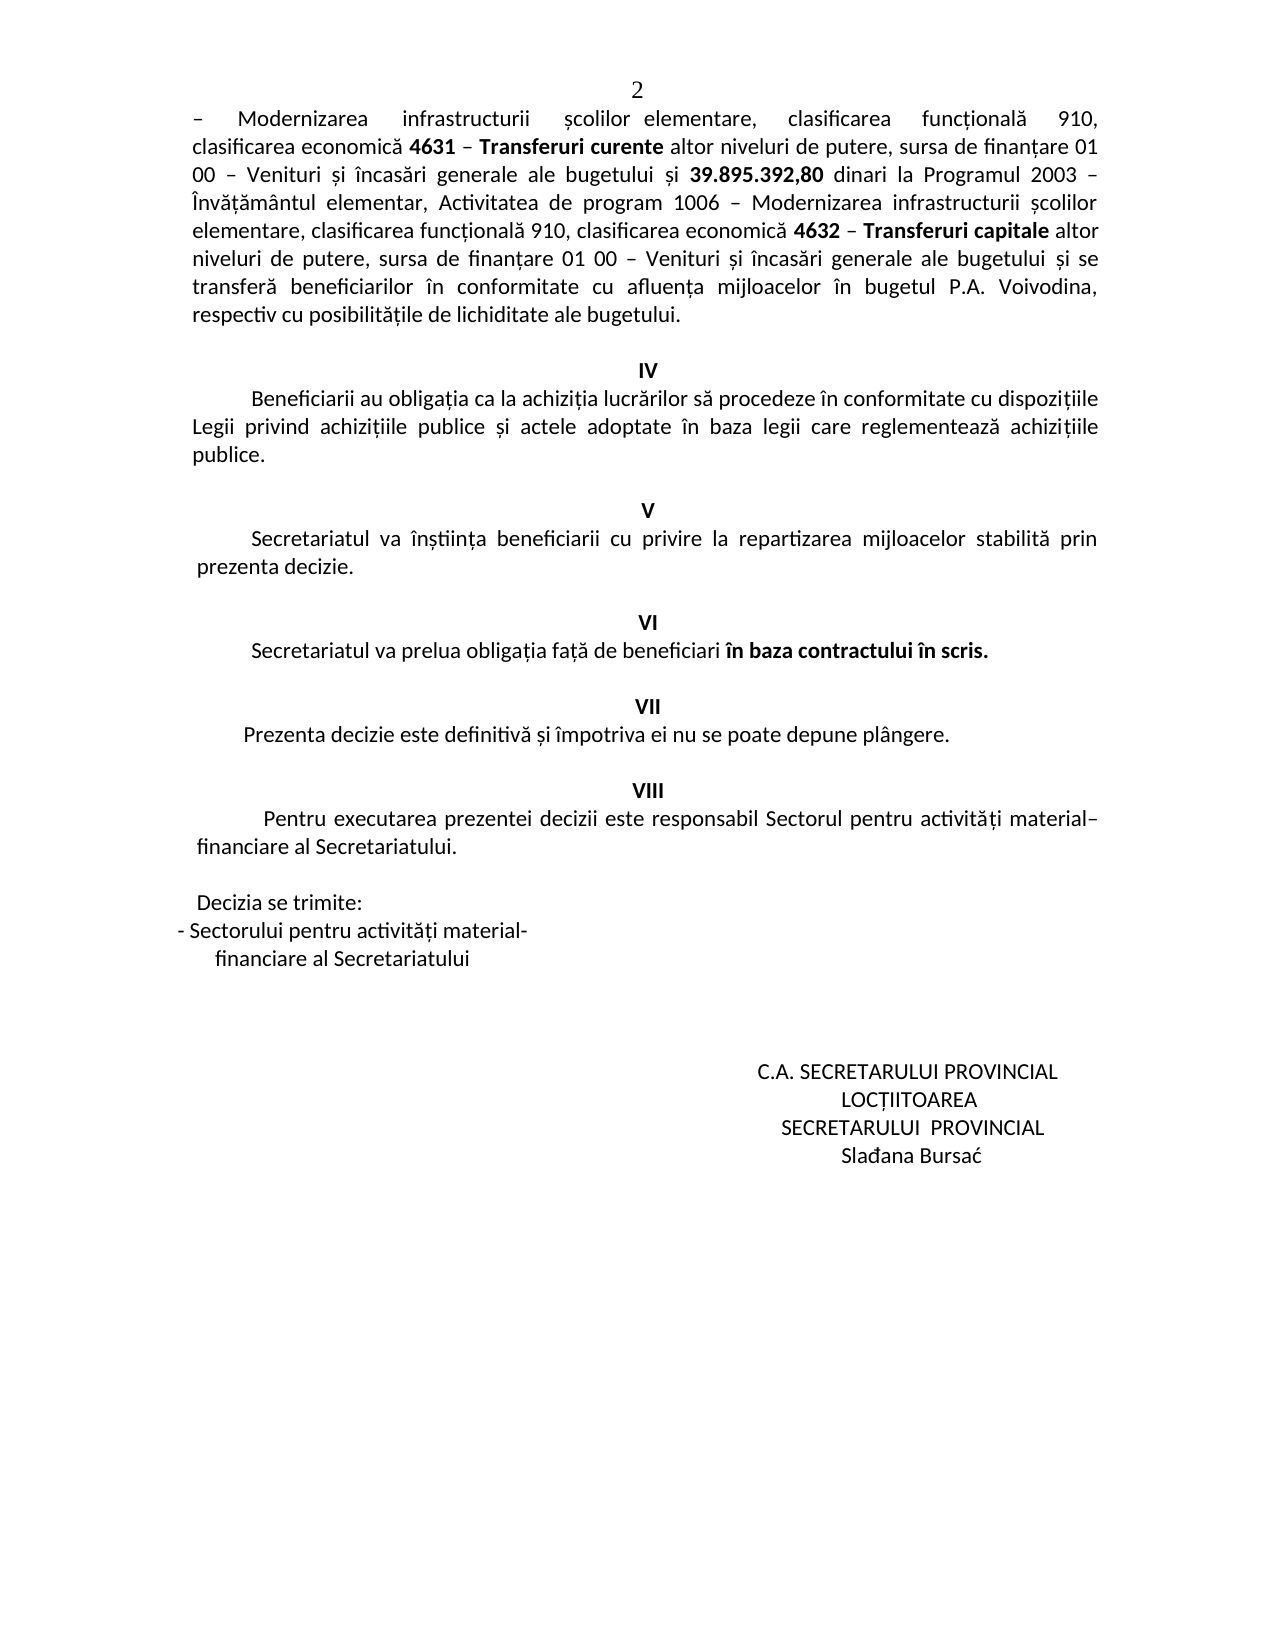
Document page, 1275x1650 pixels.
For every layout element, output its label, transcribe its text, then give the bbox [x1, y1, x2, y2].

text C.A. SECRETARULUI PROVINCIAL [215, 1057, 1099, 1085]
text Pentru executarea prezentei decizii este responsabil Sectorul pentru activităţi material–financiare al Secretariatului. [197, 804, 1099, 860]
text VI [197, 608, 1099, 636]
text LOCŢIITOAREA SECRETARULUI PROVINCIAL [781, 1085, 1099, 1141]
text VIII [197, 776, 1099, 804]
text Slađana Bursać [215, 1141, 1099, 1169]
text V [197, 496, 1099, 524]
text Secretariatul va prelua obligaţia faţă de beneficiari în baza contractului în scris. [197, 636, 1099, 664]
text - Sectorului pentru activităţi material- [177, 916, 1099, 944]
text Secretariatul va înştiinţa beneficiarii cu privire la repartizarea mijloacelor stabilită prin prezenta decizie. [197, 524, 1099, 580]
text IV [197, 356, 1099, 384]
text financiare al Secretariatului [215, 944, 1099, 972]
text Decizia se trimite: [197, 888, 1099, 916]
text Beneficiarii au obligaţia ca la achiziţia lucrărilor să procedeze în conformitate cu dispoziţiile Legii privind achiziţiile publice şi actele adoptate în baza legii care reglementează achiziţiile publice. [192, 384, 1099, 468]
text VII [197, 692, 1099, 720]
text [192, 104, 1099, 328]
text Prezenta decizie este definitivă şi împotriva ei nu se poate depune plângere. [197, 720, 1099, 748]
